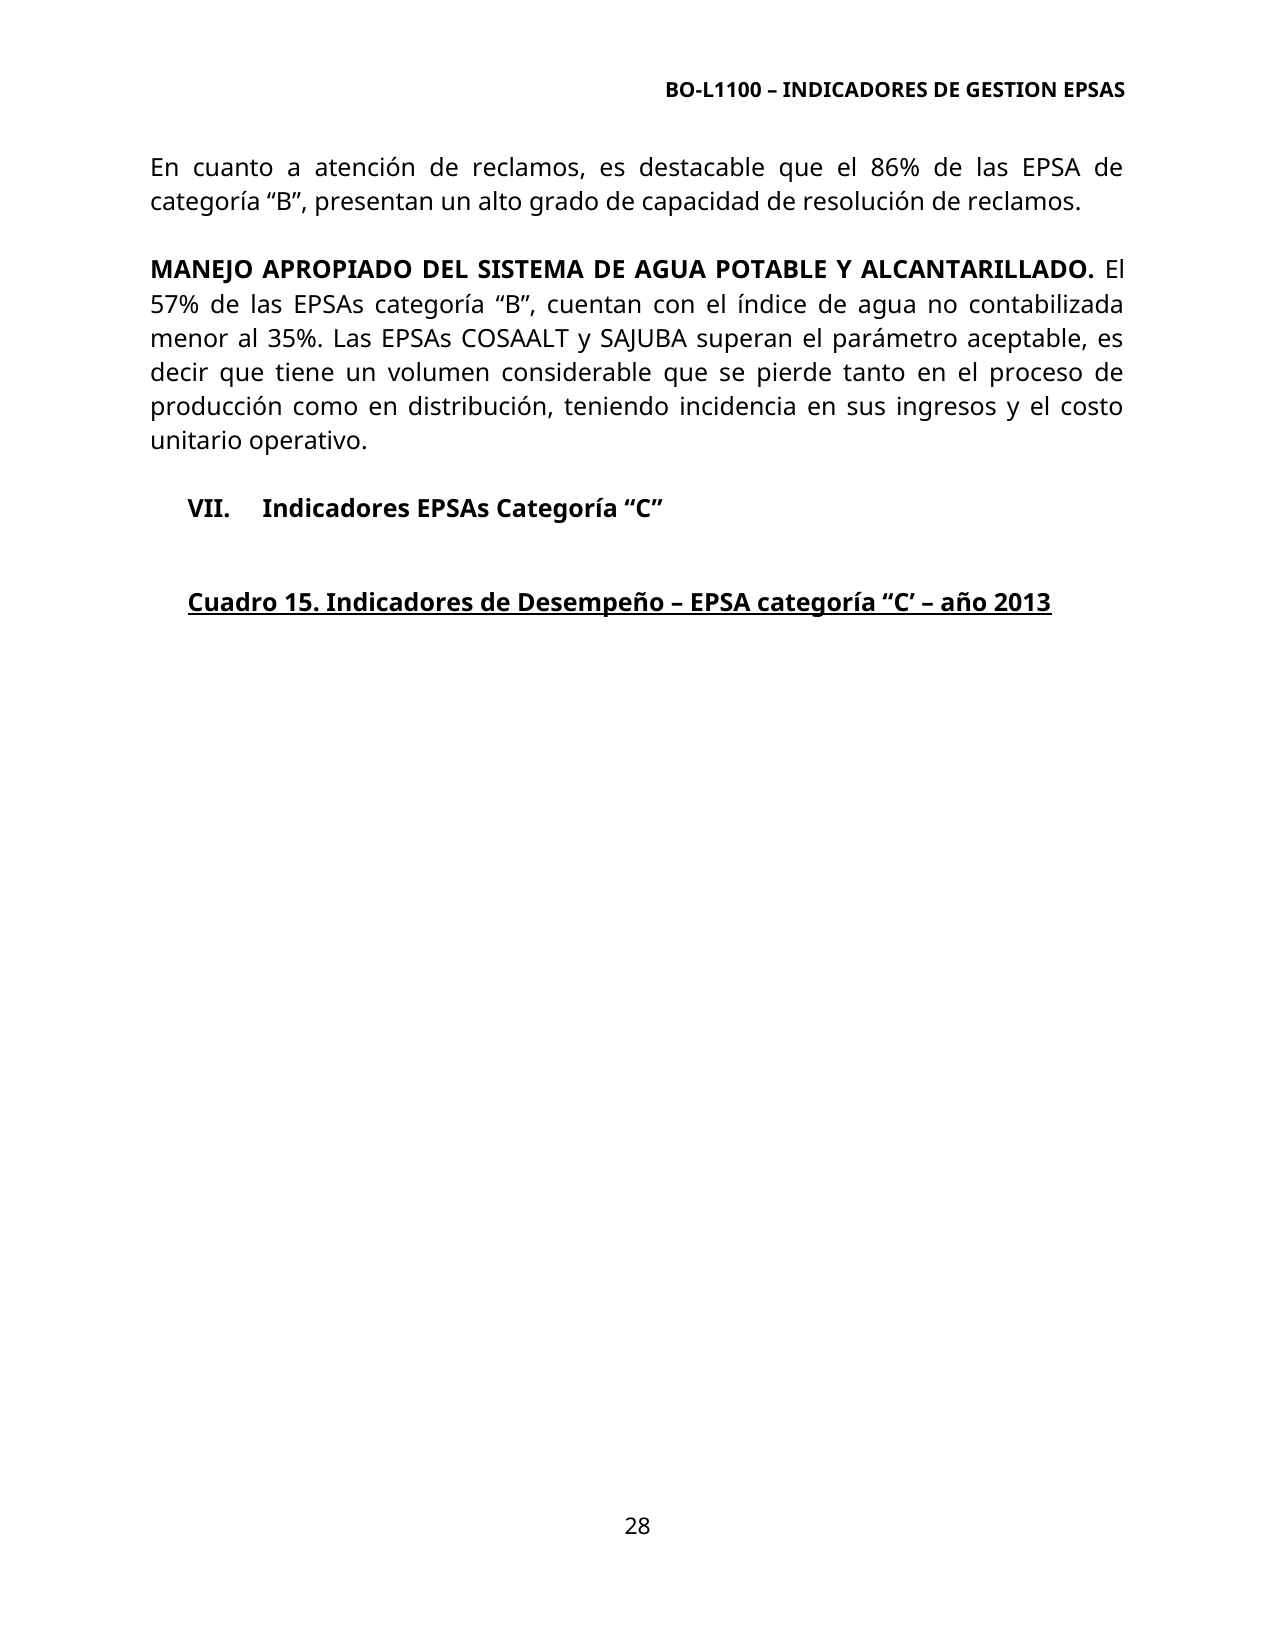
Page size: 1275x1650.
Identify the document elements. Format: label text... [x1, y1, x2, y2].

text En cuanto a atención de reclamos, es destacable que el 86% de las EPSA de categoría “B”, presentan un alto grado de capacidad de resolución de reclamos. [150, 150, 1125, 218]
text MANEJO APROPIADO DEL SISTEMA DE AGUA POTABLE Y ALCANTARILLADO. El 57% de las EPSAs categoría “B”, cuentan con el índice de agua no contabilizada menor al 35%. Las EPSAs COSAALT y SAJUBA superan el parámetro aceptable, es decir que tiene un volumen considerable que se pierde tanto en el proceso de producción como en distribución, teniendo incidencia en sus ingresos y el costo unitario operativo. [150, 252, 1125, 457]
text Cuadro 15. Indicadores de Desempeño – EPSA categoría “C’ – año 2013 [187, 585, 1125, 619]
list Indicadores EPSAs Categoría “C” [187, 491, 1125, 525]
